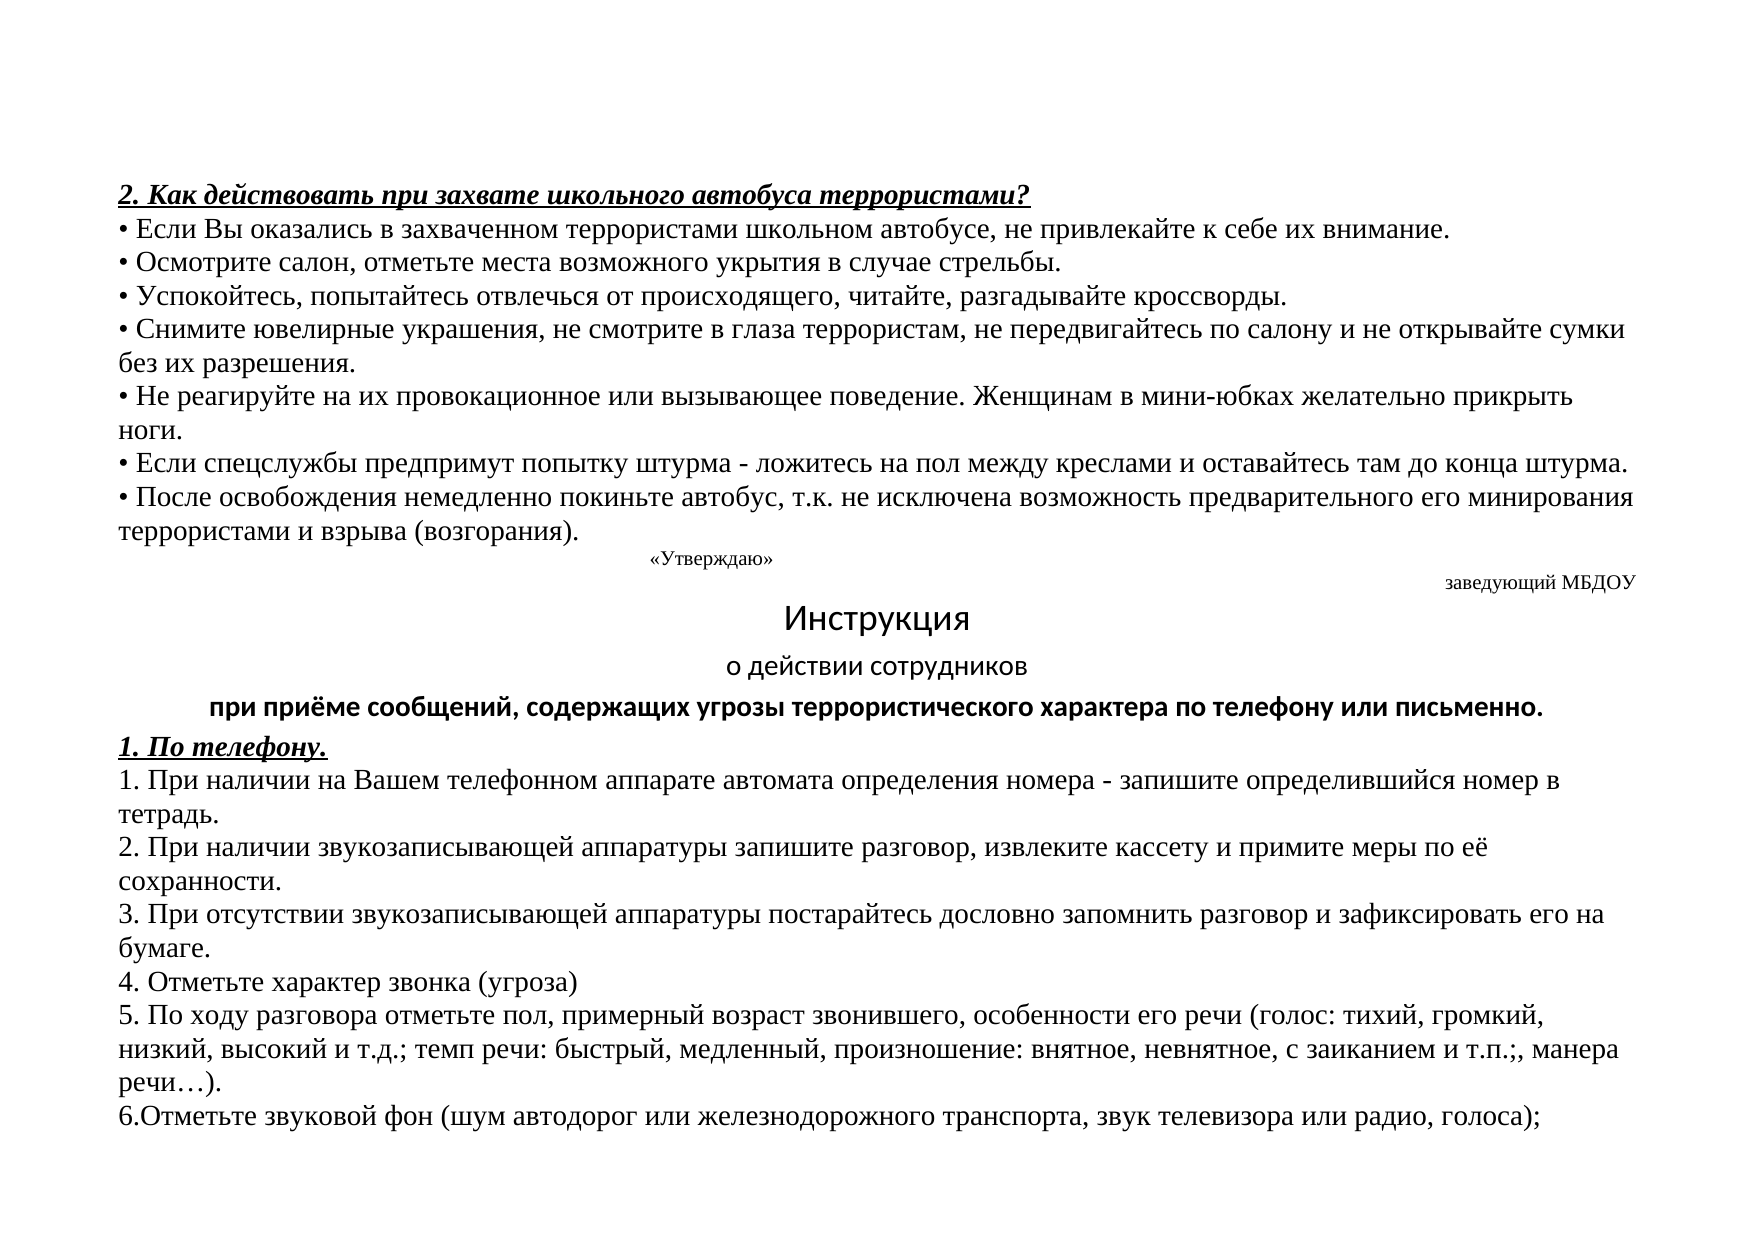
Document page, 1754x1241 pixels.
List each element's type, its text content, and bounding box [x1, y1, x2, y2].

text Инструкция [118, 594, 1636, 640]
text 3. При отсутствии звукозаписывающей аппаратуры постарайтесь дословно запомнить разговор и зафиксировать его на бумаге. [118, 897, 1636, 964]
text 2. Как действовать при захвате школьного автобуса террористами? [118, 177, 1636, 211]
text • Снимите ювелирные украшения, не смотрите в глаза террористам, не передвигайтесь по салону и не открывайте сумки без их разрешения. [118, 311, 1636, 378]
text о действии сотрудников [118, 647, 1636, 683]
text «Утверждаю» [118, 546, 1636, 570]
text 6.Отметьте звуковой фон (шум автодорог или железнодорожного транспорта, звук телевизора или радио, голоса); [118, 1098, 1636, 1131]
text • После освобождения немедленно покиньте автобус, т.к. не исключена возможность предварительного его минирования террористами и взрыва (возгорания). [118, 479, 1636, 546]
text заведующий МБДОУ [118, 570, 1636, 594]
text 2. При наличии звукозаписывающей аппаратуры запишите разговор, извлеките кассету и примите меры по её сохранности. [118, 829, 1636, 897]
text • Успокойтесь, попытайтесь отвлечься от происходящего, читайте, разгадывайте кроссворды. [118, 278, 1636, 311]
text 5. По ходу разговора отметьте пол, примерный возраст звонившего, особенности его речи (голос: тихий, громкий, низкий, высокий и т.д.; темп речи: быстрый, медленный, произношение: внятное, невнятное, с заиканием и т.п.;, манера речи…). [118, 997, 1636, 1098]
text • Не реагируйте на их провокационное или вызывающее поведение. Женщинам в мини-юбках желательно прикрыть ноги. [118, 378, 1636, 446]
text • Осмотрите салон, отметьте места возможного укрытия в случае стрельбы. [118, 244, 1636, 278]
text 1. При наличии на Вашем телефонном аппарате автомата определения номера - запишите определившийся номер в тетрадь. [118, 762, 1636, 829]
text • Если спецслужбы предпримут попытку штурма - ложитесь на пол между креслами и оставайтесь там до конца штурма. [118, 446, 1636, 479]
text 1. По телефону. [118, 729, 1636, 762]
text при приёме сообщений, содержащих угрозы террористического характера по телефону или письменно. [118, 688, 1636, 723]
text • Если Вы оказались в захваченном террористами школьном автобусе, не привлекайте к себе их внимание. [118, 211, 1636, 244]
text 4. Отметьте характер звонка (угроза) [118, 964, 1636, 997]
